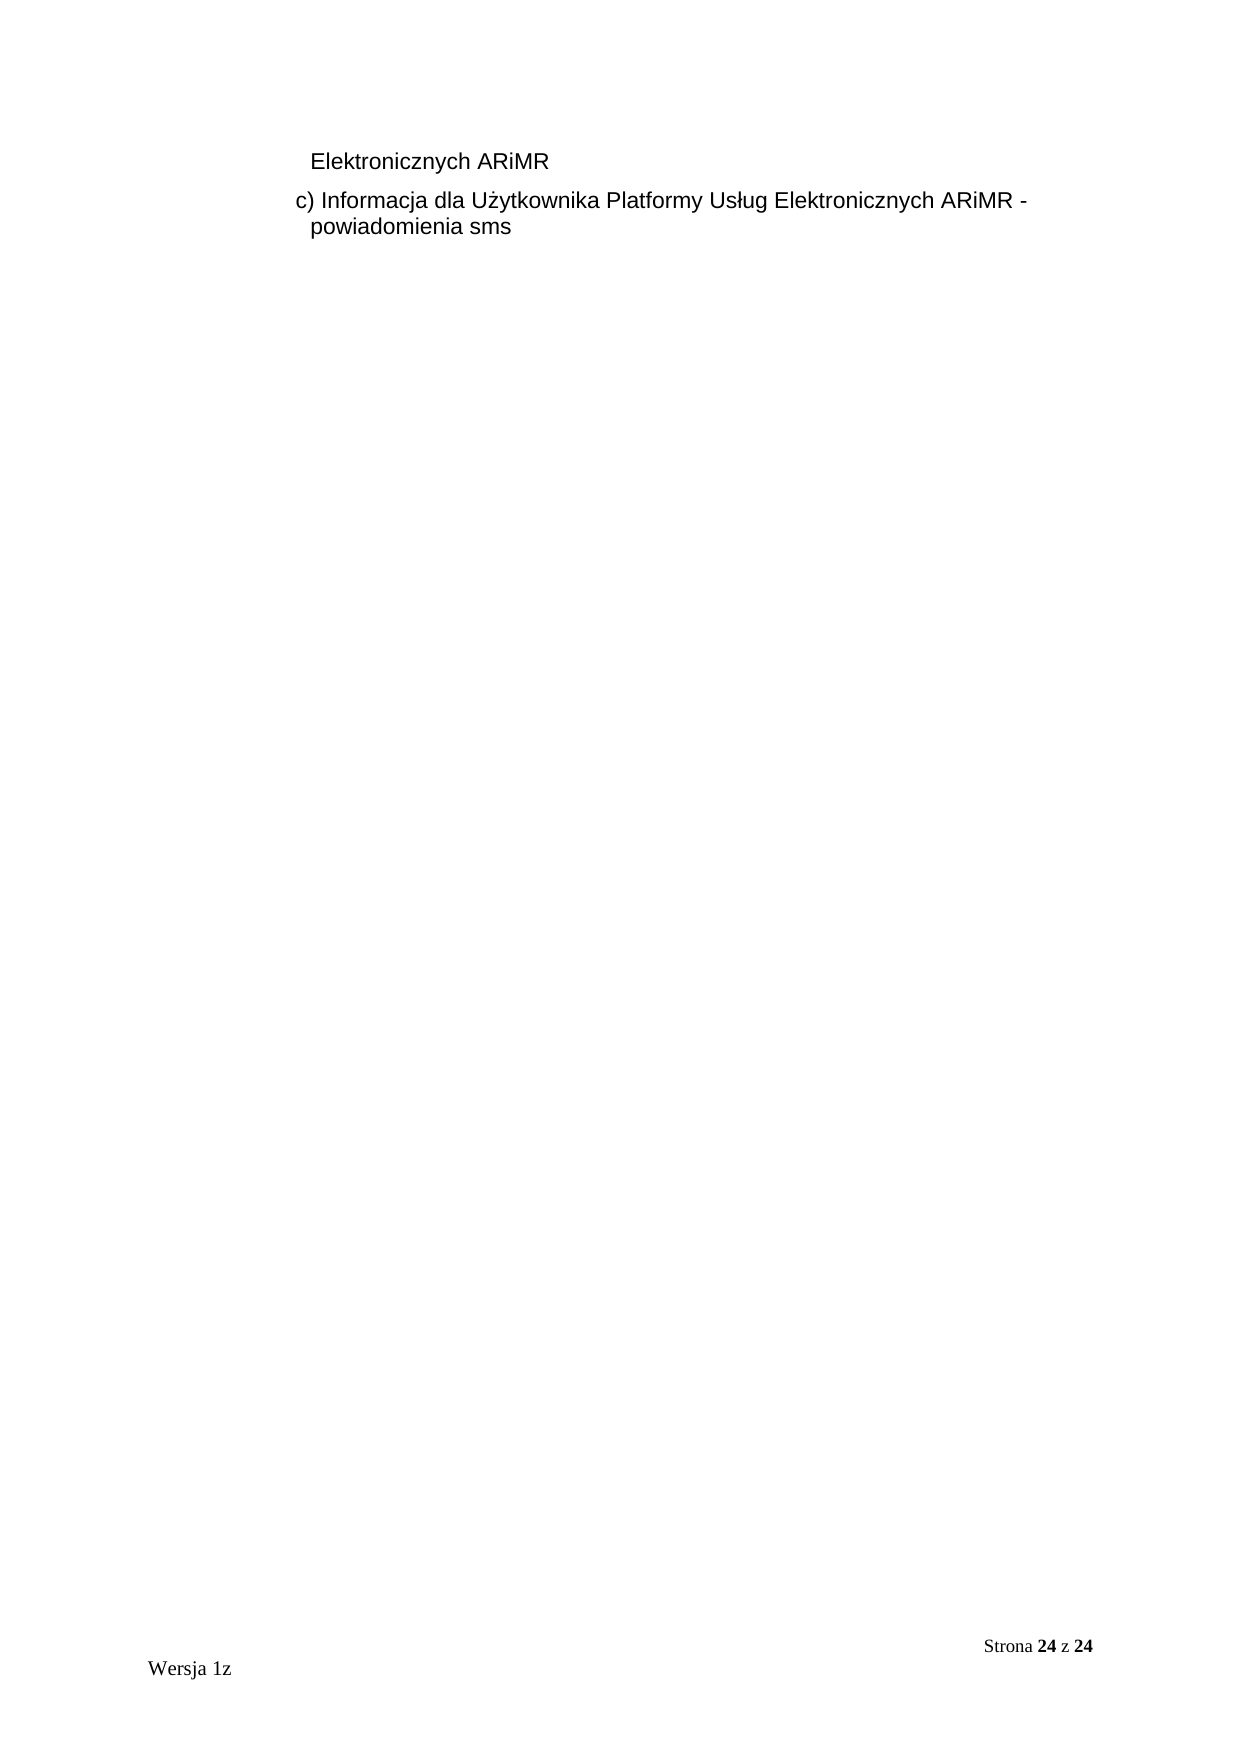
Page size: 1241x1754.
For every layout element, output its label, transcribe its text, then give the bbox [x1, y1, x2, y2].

text c) Informacja dla Użytkownika Platformy Usług Elektronicznych ARiMR - powiadomienia sms [295, 187, 1092, 239]
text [295, 148, 1092, 174]
